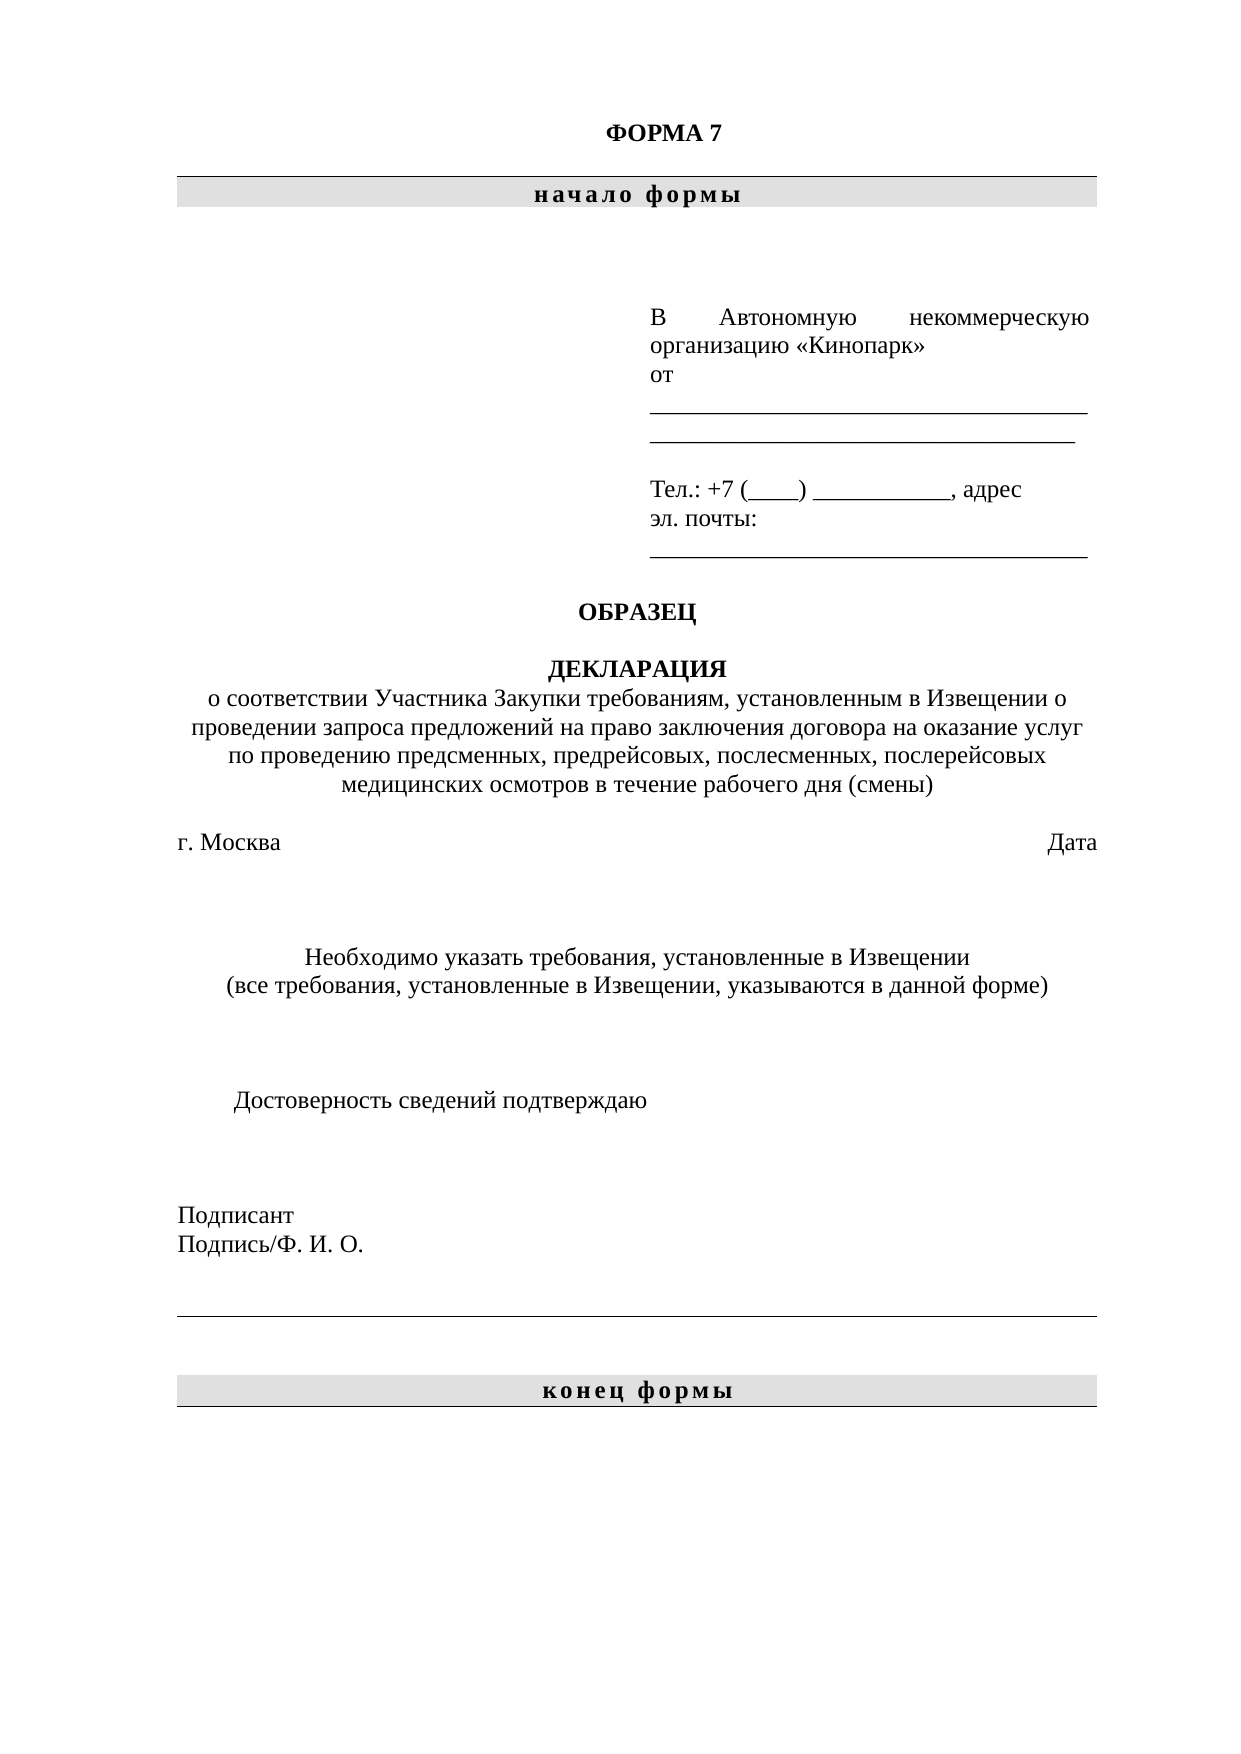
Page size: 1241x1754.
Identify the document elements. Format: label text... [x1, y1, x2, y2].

text (все требования, установленные в Извещении, указываются в данной форме) [177, 971, 1097, 999]
text ОБРАЗЕЦ [177, 597, 1097, 626]
table_header В Автономную некоммерческую организацию «Кинопарк» от _____________________________________________________________________ Тел.: +7 (____) ___________, адрес эл. почты: ___________________________________ [177, 294, 1152, 597]
text о соответствии Участника Закупки требованиям, установленным в Извещении о проведении запроса предложений на право заключения договора на оказание услуг по проведению предсменных, предрейсовых, послесменных, послерейсовых медицинских осмотров в течение рабочего дня (смены) [177, 683, 1097, 798]
table_header г. Москва [177, 827, 667, 856]
table_header Дата [667, 827, 1152, 856]
text Необходимо указать требования, установленные в Извещении [177, 942, 1097, 971]
text ДЕКЛАРАЦИЯ [177, 654, 1097, 683]
text Подписант Подпись/Ф. И. О. [177, 1201, 1097, 1258]
text конец формы [177, 1375, 1097, 1406]
text ФОРМА 7 [177, 118, 1150, 147]
text Достоверность сведений подтверждаю [177, 1086, 1097, 1114]
text начало формы [177, 177, 1097, 207]
